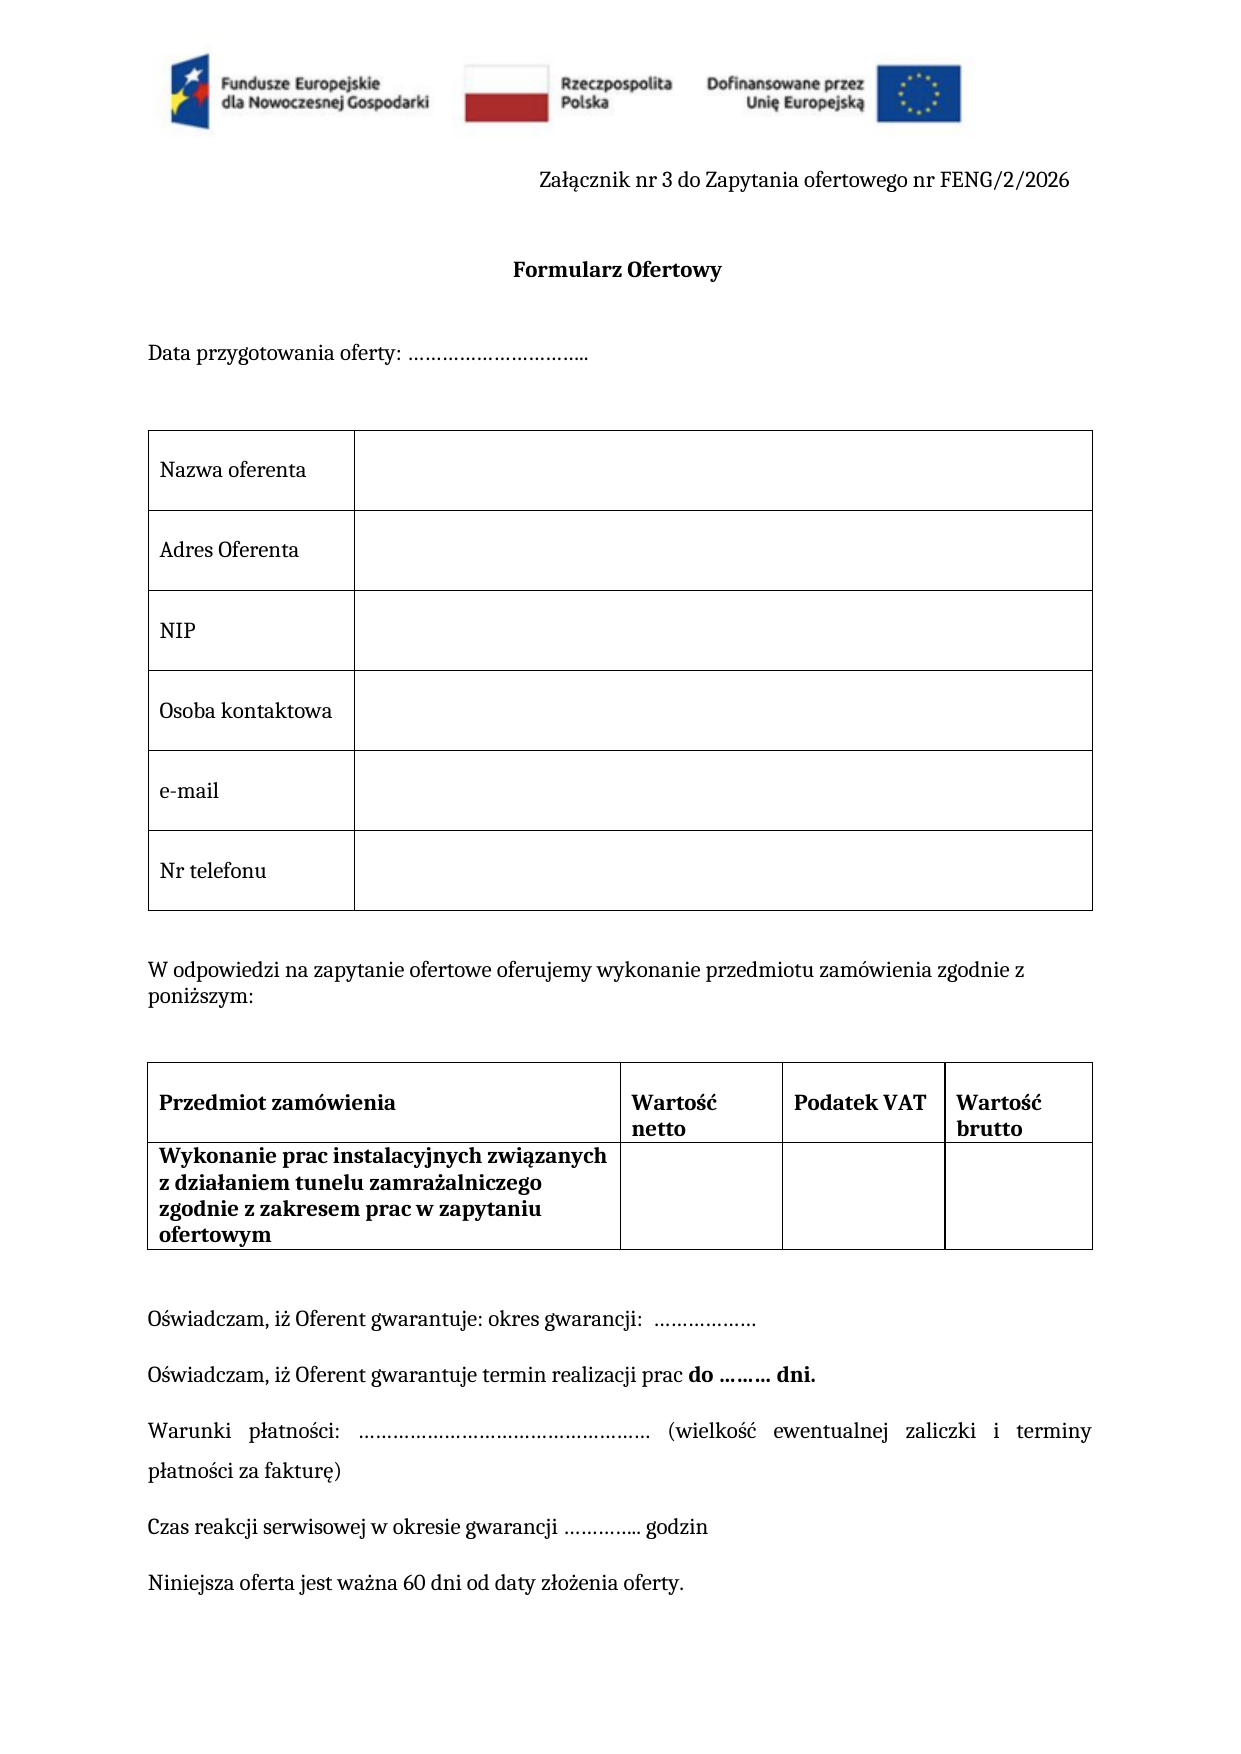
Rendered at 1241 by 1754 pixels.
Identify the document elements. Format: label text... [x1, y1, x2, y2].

table_header Wartość brutto [946, 1063, 1092, 1142]
table_cell [355, 751, 1092, 830]
table_cell [621, 1143, 782, 1248]
text W odpowiedzi na zapytanie ofertowe oferujemy wykonanie przedmiotu zamówienia zgodnie z poniższym: [148, 957, 1093, 1009]
table_cell e-mail [149, 751, 354, 830]
table_cell [355, 511, 1092, 590]
text Formularz Ofertowy [148, 257, 1093, 326]
text Oświadczam, iż Oferent gwarantuje: okres gwarancji: ……………… [148, 1306, 1093, 1332]
table_cell Wykonanie prac instalacyjnych związanych z działaniem tunelu zamrażalniczego zgodnie z zakresem prac w zapytaniu ofertowym [148, 1143, 620, 1248]
table_cell [355, 831, 1092, 910]
text Warunki płatności: …………………………………………… (wielkość ewentualnej zaliczki i terminy płatności za fakturę) [148, 1418, 1093, 1484]
table_header Nazwa oferenta [149, 431, 354, 510]
table_header Podatek VAT [783, 1063, 944, 1142]
text Niniejsza oferta jest ważna 60 dni od daty złożenia oferty. [148, 1570, 1093, 1596]
picture [147, 29, 990, 167]
text Załącznik nr 3 do Zapytania ofertowego nr FENG/2/2026 [443, 167, 1093, 193]
table_cell [355, 671, 1092, 750]
table_cell [783, 1143, 944, 1248]
table_header [355, 431, 1092, 510]
text Oświadczam, iż Oferent gwarantuje termin realizacji prac do ……… dni. [148, 1362, 1093, 1388]
table_cell NIP [149, 591, 354, 670]
table_header Wartość netto [621, 1063, 782, 1142]
table_cell [946, 1143, 1092, 1248]
table_cell Nr telefonu [149, 831, 354, 910]
table_cell Adres Oferenta [149, 511, 354, 590]
text Data przygotowania oferty: ………………………….. [148, 339, 1093, 366]
table_cell [355, 591, 1092, 670]
table_header Przedmiot zamówienia [148, 1063, 620, 1142]
table_cell Osoba kontaktowa [149, 671, 354, 750]
text Czas reakcji serwisowej w okresie gwarancji ………….. godzin [148, 1514, 1093, 1540]
